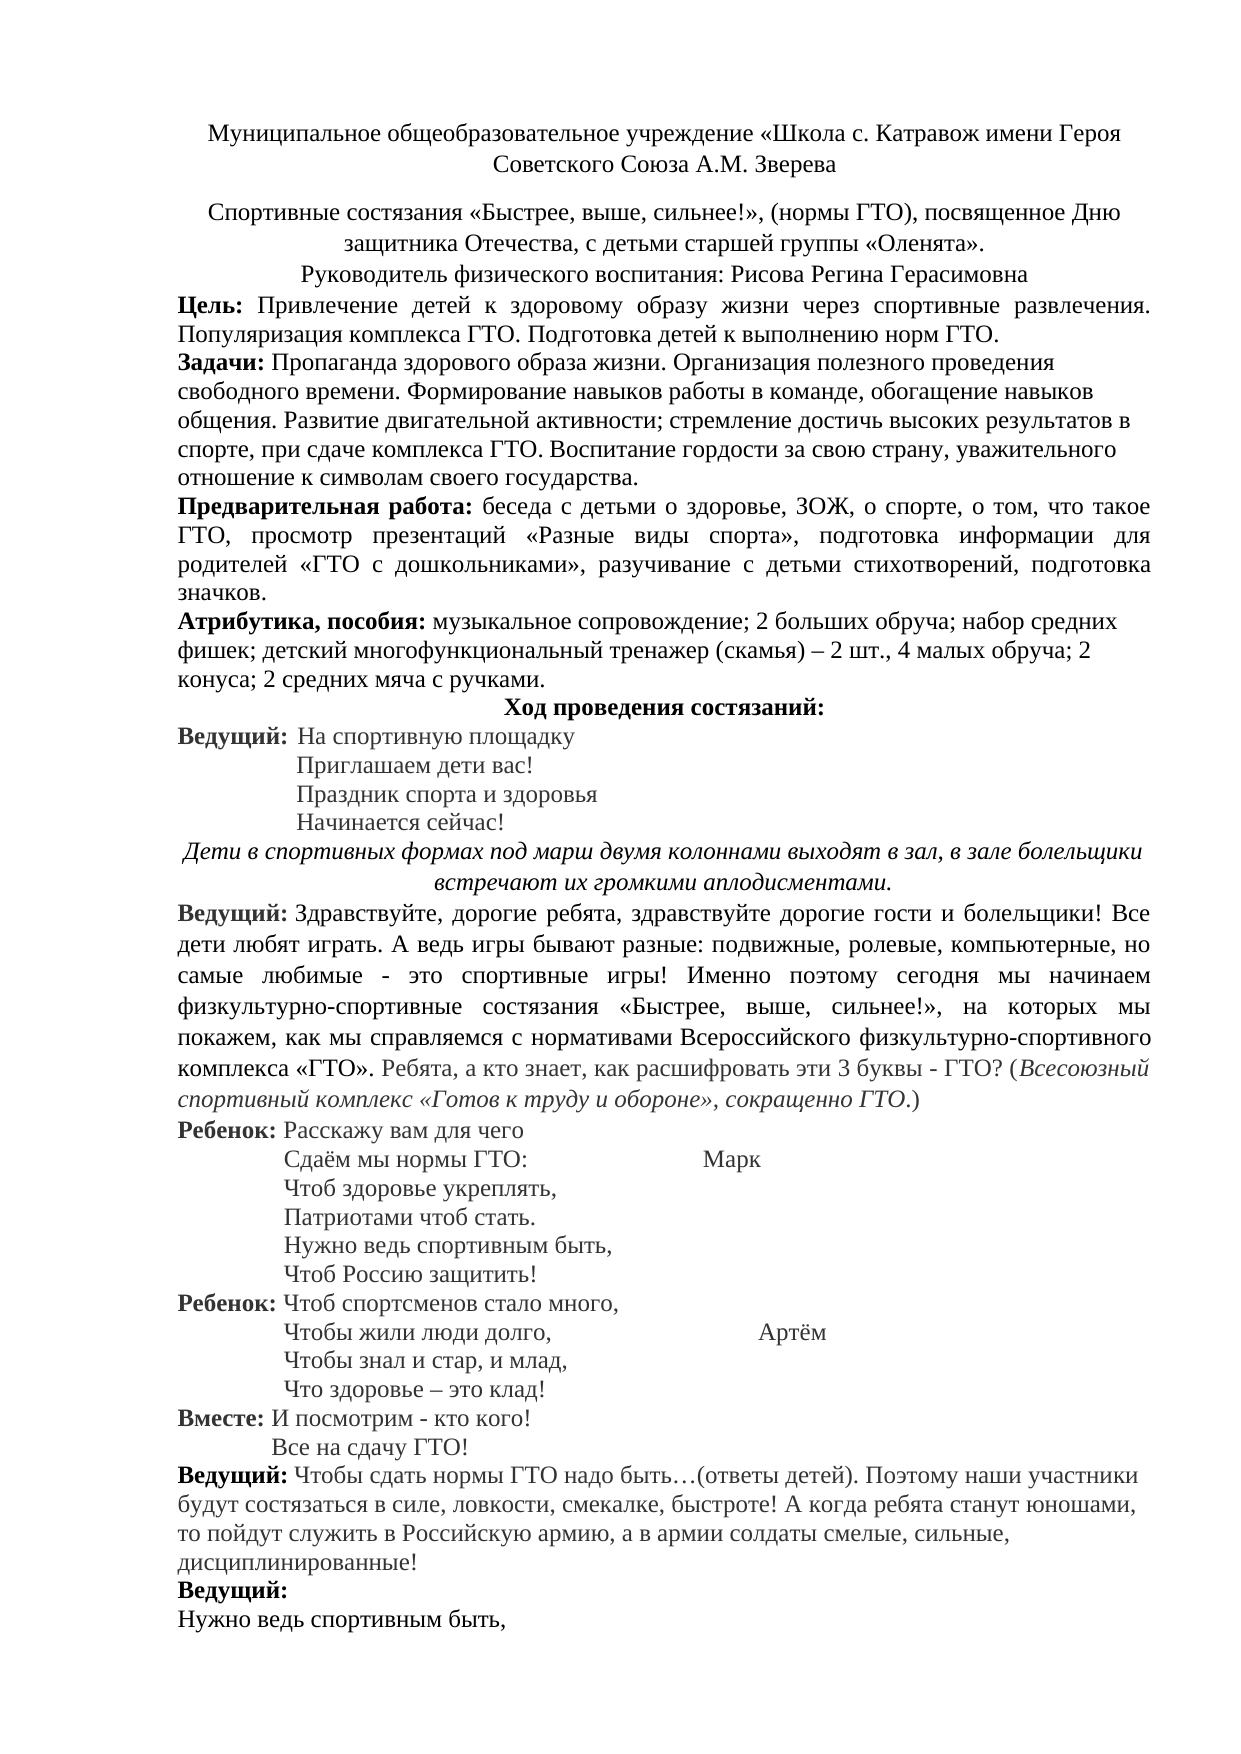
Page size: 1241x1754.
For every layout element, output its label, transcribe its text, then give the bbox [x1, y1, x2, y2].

text Задачи: Пропаганда здорового образа жизни. Организация полезного проведения свободного времени. Формирование навыков работы в команде, обогащение навыков общения. Развитие двигательной активности; стремление достичь высоких результатов в спорте, при сдаче комплекса ГТО. Воспитание гордости за свою страну, уважительного отношение к символам своего государства. [177, 347, 1152, 491]
text Сдаём мы нормы ГТО: Марк [177, 1144, 1152, 1173]
text Вместе: И посмотрим - кто кого! [177, 1403, 1152, 1432]
text Ведущий: Чтобы сдать нормы ГТО надо быть…(ответы детей). Поэтому наши участники будут состязаться в силе, ловкости, смекалке, быстроте! А когда ребята станут юношами, то пойдут служить в Российскую армию, а в армии солдаты смелые, сильные, дисциплинированные! [177, 1461, 1152, 1576]
text Нужно ведь спортивным быть, [177, 1604, 1152, 1633]
text Ход проведения состязаний: [177, 692, 1152, 721]
text Начинается сейчас! [177, 807, 1152, 836]
text Муниципальное общеобразовательное учреждение «Школа с. Катравож имени Героя Советского Союза А.М. Зверева [177, 118, 1152, 178]
text Нужно ведь спортивным быть, [177, 1231, 1152, 1259]
text Ведущий: На спортивную площадку [177, 721, 1152, 750]
text Предварительная работа: беседа с детьми о здоровье, ЗОЖ, о спорте, о том, что такое ГТО, просмотр презентаций «Разные виды спорта», подготовка информации для родителей «ГТО с дошкольниками», разучивание с детьми стихотворений, подготовка значков. [177, 491, 1152, 606]
text Ребенок: Расскажу вам для чего [177, 1116, 1152, 1144]
text Праздник спорта и здоровья [177, 779, 1152, 807]
text Ребенок: Чтоб спортсменов стало много, [177, 1288, 1152, 1317]
text Приглашаем дети вас! [177, 750, 1152, 779]
text Чтоб Россию защитить! [177, 1259, 1152, 1288]
text Дети в спортивных формах под марш двумя колоннами выходят в зал, в зале болельщики встречают их громкими аплодисментами. [177, 836, 1152, 896]
text Что здоровье – это клад! [177, 1374, 1152, 1403]
text Ведущий: Здравствуйте, дорогие ребята, здравствуйте дорогие гости и болельщики! Все дети любят играть. А ведь игры бывают разные: подвижные, ролевые, компьютерные, но самые любимые - это спортивные игры! Именно поэтому сегодня мы начинаем физкультурно-спортивные состязания «Быстрее, выше, сильнее!», на которых мы покажем, как мы справляемся с нормативами Всероссийского физкультурно-спортивного комплекса «ГТО». Ребята, а кто знает, как расшифровать эти 3 буквы - ГТО? (Всесоюзный спортивный комплекс «Готов к труду и обороне», сокращенно ГТО.) [177, 898, 1152, 1113]
text Руководитель физического воспитания: Рисова Регина Герасимовна [177, 259, 1152, 288]
text Чтоб здоровье укреплять, [177, 1173, 1152, 1202]
text Патриотами чтоб стать. [177, 1202, 1152, 1231]
text Спортивные состязания «Быстрее, выше, сильнее!», (нормы ГТО), посвященное Дню защитника Отечества, с детьми старшей группы «Оленята». [177, 197, 1152, 257]
text Все на сдачу ГТО! [177, 1432, 1152, 1461]
text Чтобы знал и стар, и млад, [177, 1346, 1152, 1374]
text Чтобы жили люди долго, Артём [177, 1317, 1152, 1346]
text Ведущий: [177, 1576, 1152, 1604]
text Цель: Привлечение детей к здоровому образу жизни через спортивные развлечения. Популяризация комплекса ГТО. Подготовка детей к выполнению норм ГТО. [177, 290, 1152, 347]
text Атрибутика, пособия: музыкальное сопровождение; 2 больших обруча; набор средних фишек; детский многофункциональный тренажер (скамья) – 2 шт., 4 малых обруча; 2 конуса; 2 средних мяча с ручками. [177, 606, 1152, 692]
